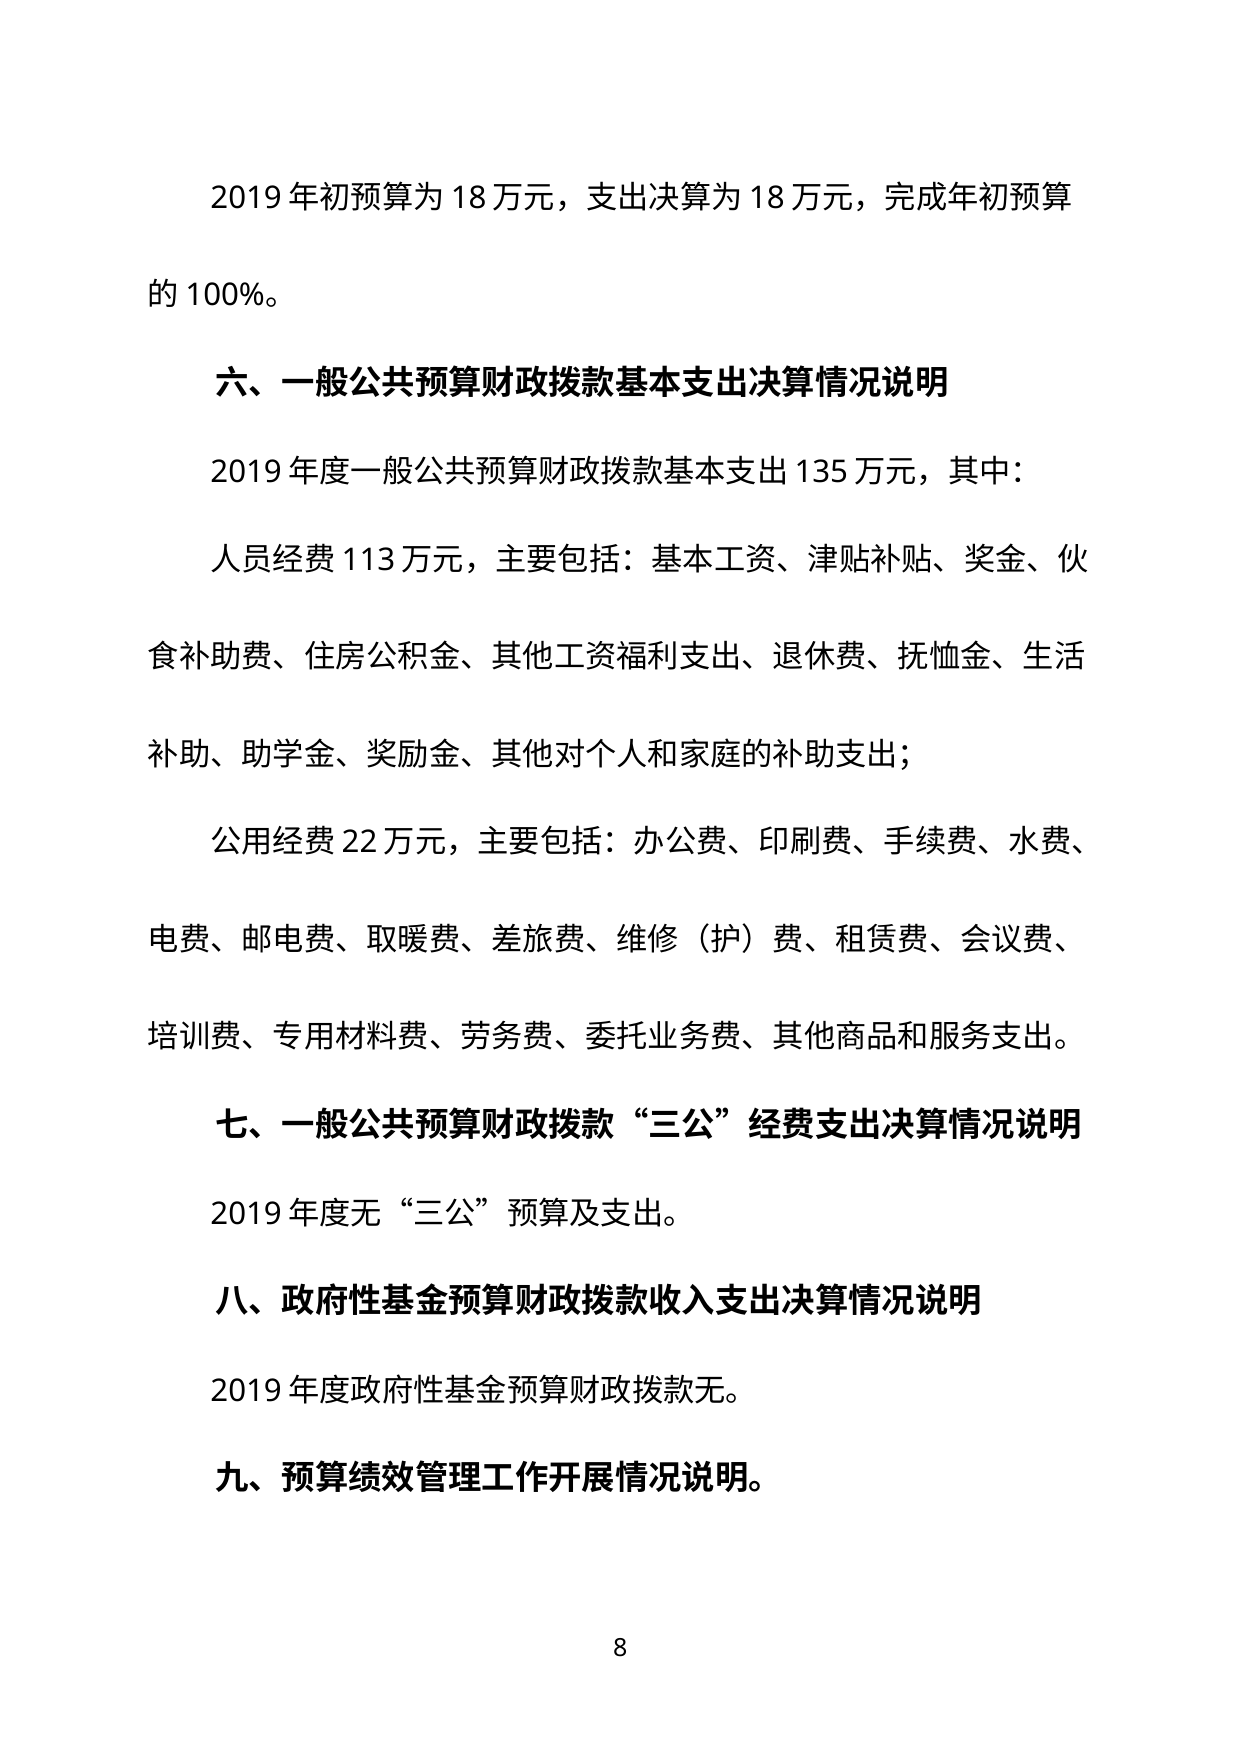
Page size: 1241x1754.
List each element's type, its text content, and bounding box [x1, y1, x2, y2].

text 七、一般公共预算财政拨款“三公”经费支出决算情况说明 [148, 1089, 1092, 1154]
text 六、一般公共预算财政拨款基本支出决算情况说明 [148, 347, 1092, 412]
text 2019年初预算为18万元，支出决算为18万元，完成年初预算的100%。 [148, 162, 1092, 324]
text 公用经费22万元，主要包括：办公费、印刷费、手续费、水费、电费、邮电费、取暖费、差旅费、维修（护）费、租赁费、会议费、培训费、专用材料费、劳务费、委托业务费、其他商品和服务支出。 [148, 807, 1092, 1067]
text 2019年度无“三公”预算及支出。 [148, 1178, 1092, 1243]
text 人员经费113万元，主要包括：基本工资、津贴补贴、奖金、伙食补助费、住房公积金、其他工资福利支出、退休费、抚恤金、生活补助、助学金、奖励金、其他对个人和家庭的补助支出； [148, 524, 1092, 784]
text 2019年度一般公共预算财政拨款基本支出135万元，其中： [148, 436, 1092, 501]
text 八、政府性基金预算财政拨款收入支出决算情况说明 [148, 1266, 1092, 1331]
list 预算绩效管理工作开展情况说明。 [148, 1443, 1092, 1508]
text 2019年度政府性基金预算财政拨款无。 [148, 1355, 1092, 1420]
